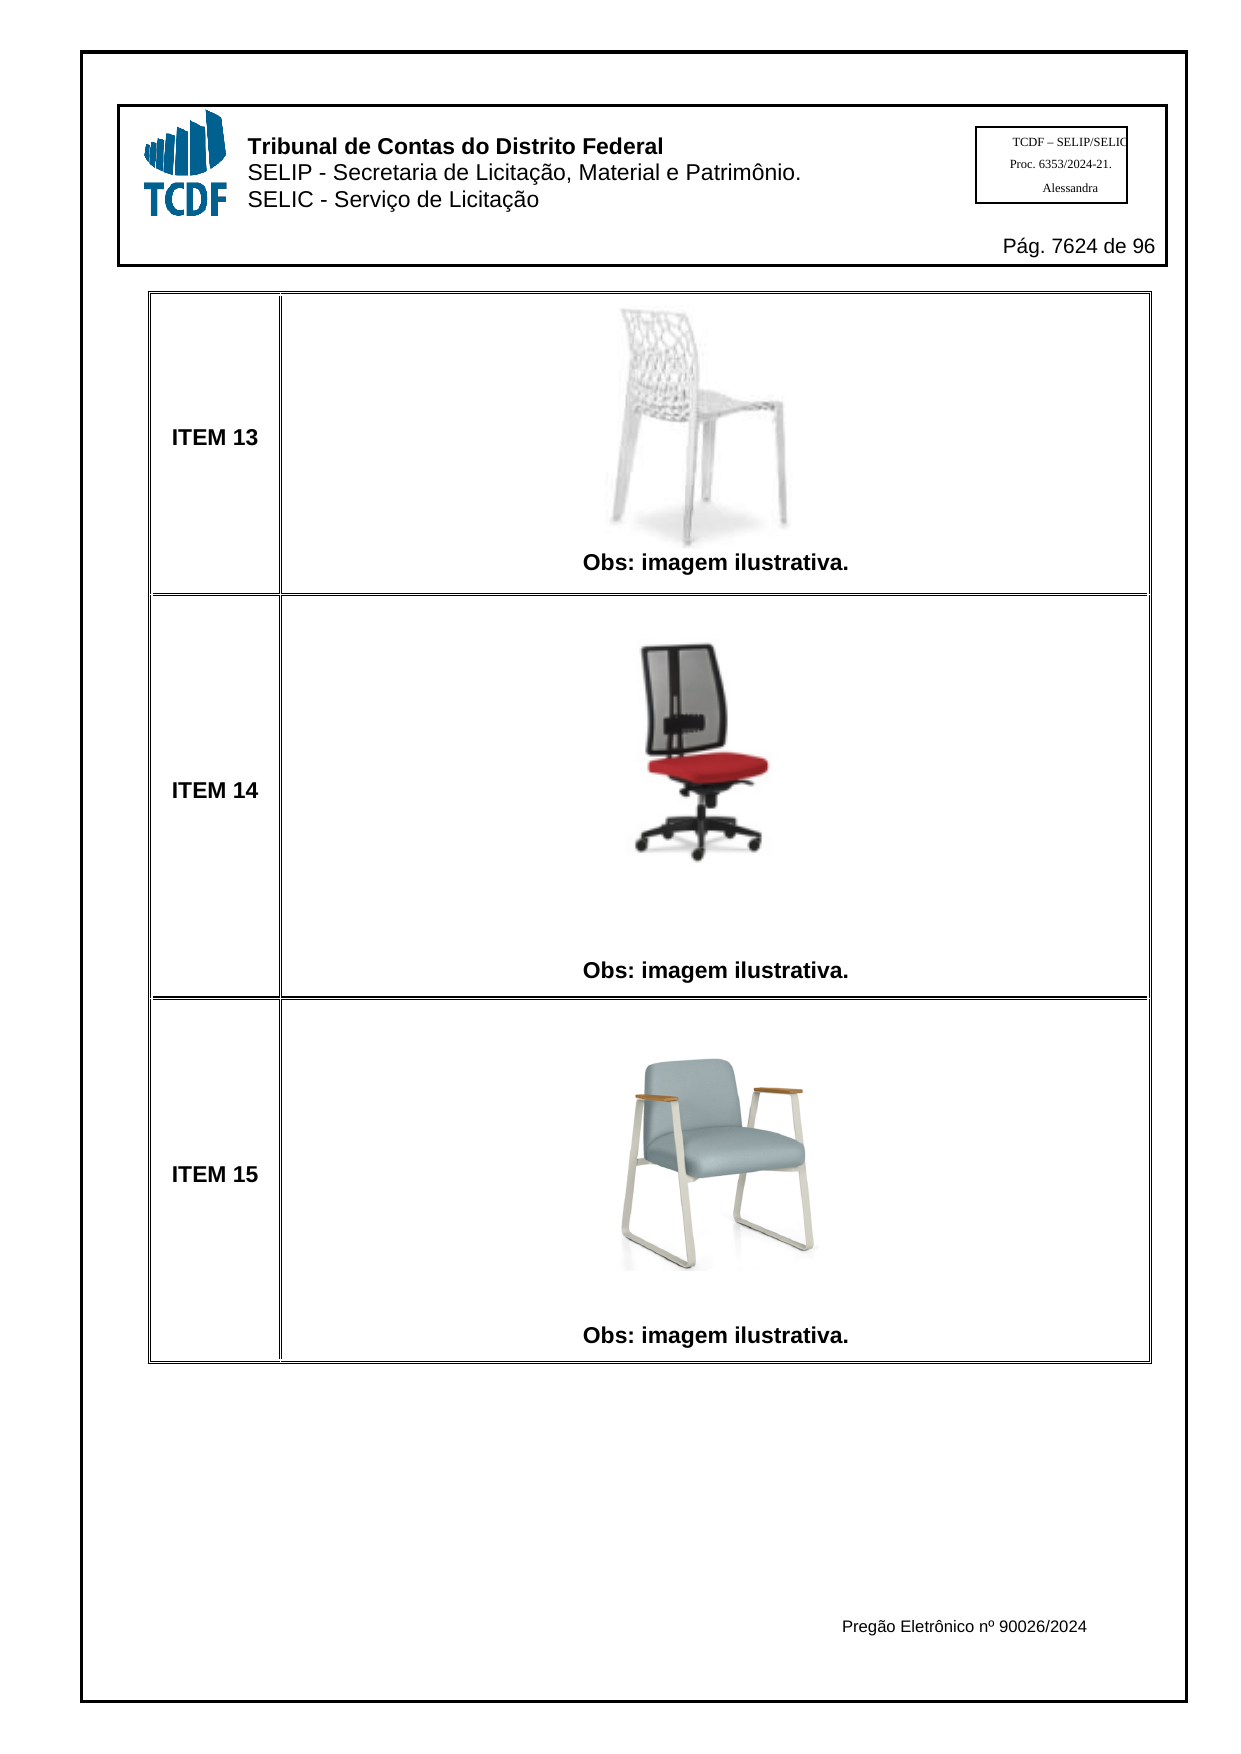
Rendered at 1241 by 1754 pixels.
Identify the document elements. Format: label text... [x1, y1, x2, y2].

table_cell ITEM 14 [149, 593, 281, 996]
table_cell ITEM 13 [151, 292, 281, 593]
picture [582, 298, 819, 549]
table_cell Obs: imagem ilustrativa. [281, 294, 1149, 593]
table_cell Obs: imagem ilustrativa. [281, 996, 1149, 1361]
table_cell Obs: imagem ilustrativa. [281, 593, 1151, 996]
picture [129, 107, 241, 218]
picture [588, 627, 804, 907]
picture [612, 1036, 820, 1271]
table_cell ITEM 15 [151, 996, 281, 1361]
